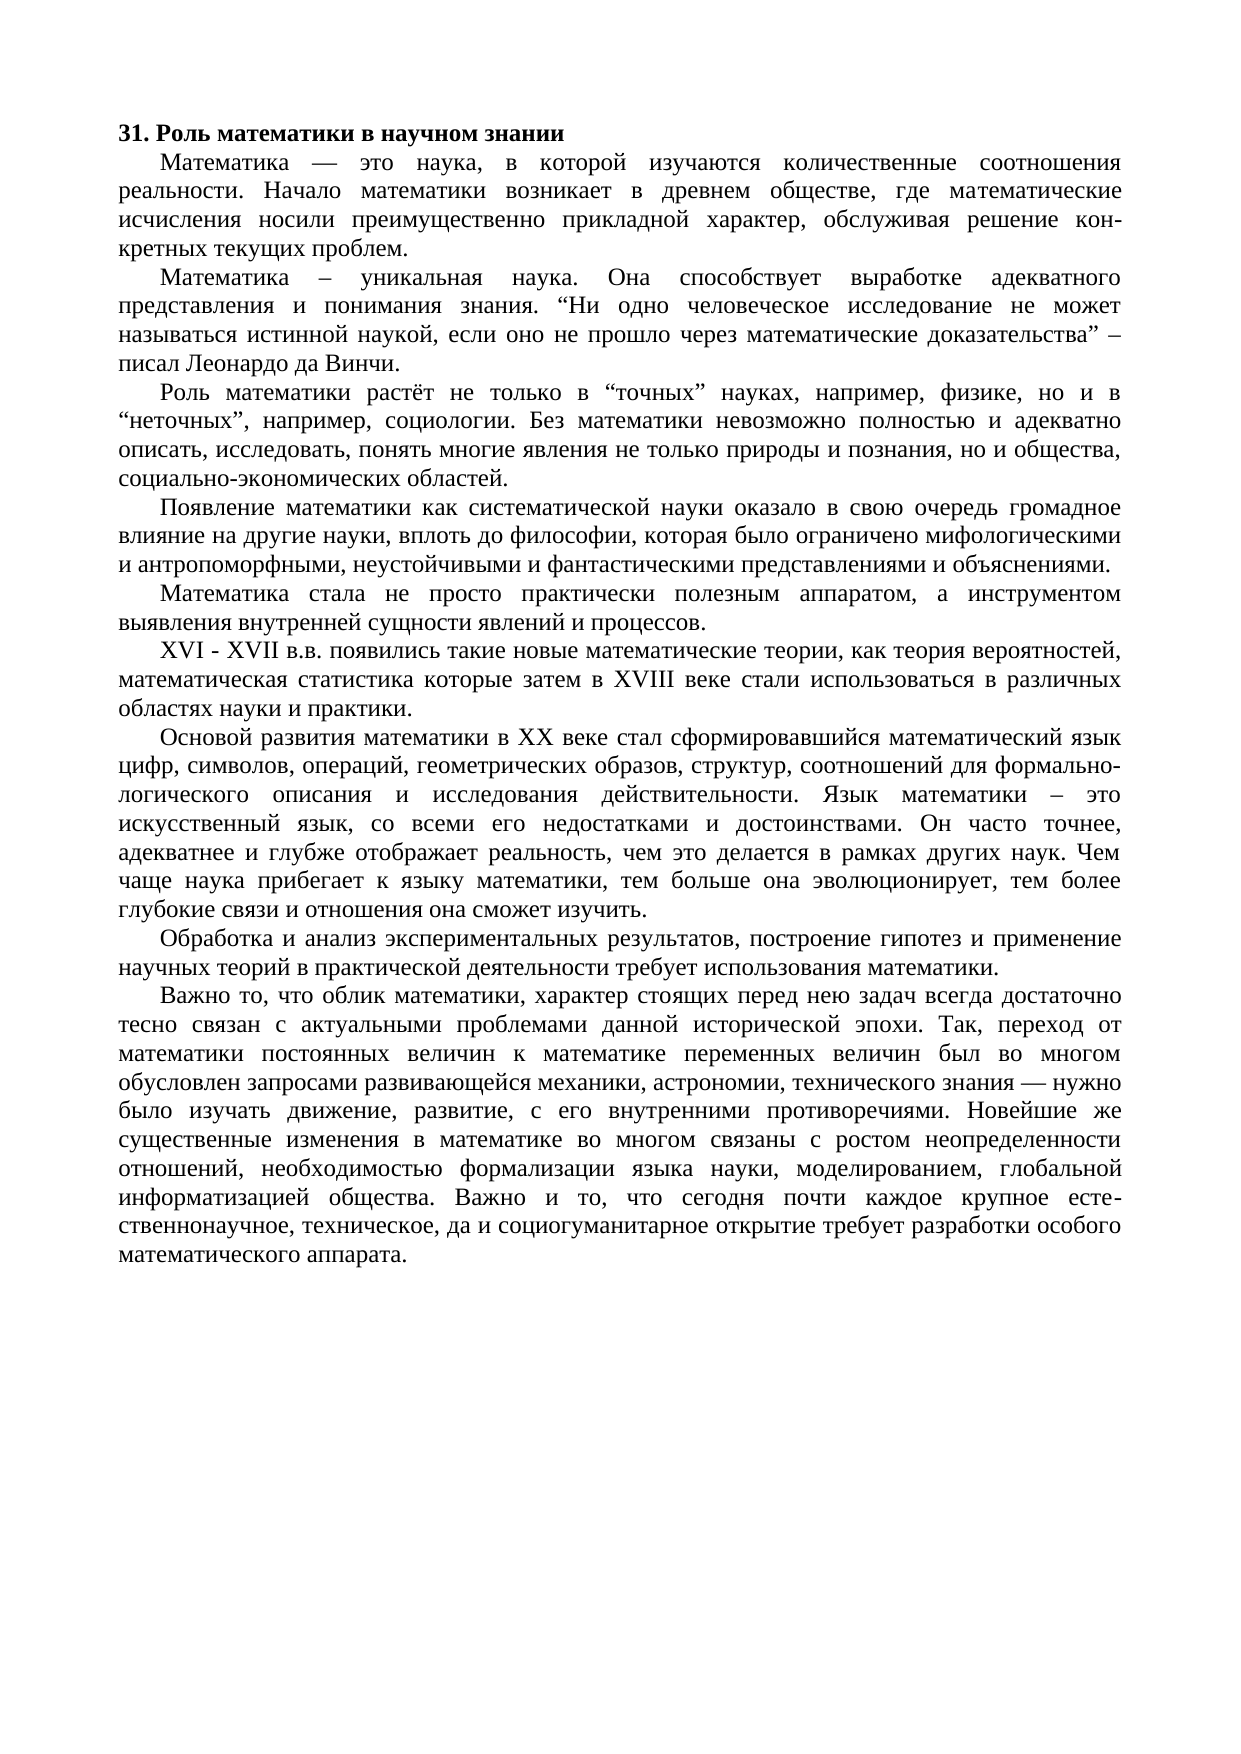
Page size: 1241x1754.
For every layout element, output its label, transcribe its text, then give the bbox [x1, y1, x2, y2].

text Математика – уникальная наука. Она способствует выработке адекватного представления и понимания знания. “Ни одно человеческое исследование не может называться истинной наукой, если оно не прошло через математические доказательства” – писал Леонардо да Винчи. [118, 262, 1122, 377]
text Обработка и анализ экспериментальных результатов, построение гипотез и применение научных теорий в практической деятельности требует использования математики. [118, 923, 1122, 981]
text Важно то, что облик математики, характер стоящих перед нею задач всегда достаточно тесно связан с актуальными проблемами данной исторической эпохи. Так, переход от математики постоянных величин к математике переменных величин был во многом обусловлен запросами развивающейся механики, астрономии, технического знания — нужно было изучать движение, развитие, с его внутренними противоречиями. Новейшие же существенные изменения в математике во многом связаны с ростом неопределенности отношений, необходимостью формализации языка науки, моделированием, глобальной информатизацией общества. Важно и то, что сегодня почти каждое крупное естественнонаучное, техническое, да и социогуманитарное открытие требует разработки особого математического аппарата. [118, 981, 1122, 1268]
text Математика стала не просто практически полезным аппаратом, а инструментом выявления внутренней сущности явлений и процессов. [118, 578, 1122, 636]
text XVI - XVII в.в. появились такие новые математические теории, как теория вероятностей, математическая статистика которые затем в XVIII веке стали использоваться в различных областях науки и практики. [118, 636, 1122, 722]
text Роль математики растёт не только в “точных” науках, например, физике, но и в “неточных”, например, социологии. Без математики невозможно полностью и адекватно описать, исследовать, понять многие явления не только природы и познания, но и общества, социально-экономических областей. [118, 377, 1122, 492]
text Основой развития математики в XX веке стал сформировавшийся математический язык цифр, символов, операций, геометрических образов, структур, соотношений для формально-логического описания и исследования действительности. Язык математики – это искусственный язык, со всеми его недостатками и достоинствами. Он часто точнее, адекватнее и глубже отображает реальность, чем это делается в рамках других наук. Чем чаще наука прибегает к языку математики, тем больше она эволюционирует, тем более глубокие связи и отношения она сможет изучить. [118, 722, 1122, 923]
text Появление математики как систематической науки оказало в свою очередь громадное влияние на другие науки, вплоть до философии, которая было ограничено мифологическими и антропоморфными, неустойчивыми и фантастическими представлениями и объяснениями. [118, 492, 1122, 578]
text 31. Роль математики в научном знании [118, 118, 1122, 147]
text Математика — это наука, в которой изучаются количественные соотношения реальности. Начало математики возникает в древнем обществе, где математические исчисления носили преимущественно прикладной характер, обслуживая решение конкретных текущих проблем. [118, 147, 1122, 262]
